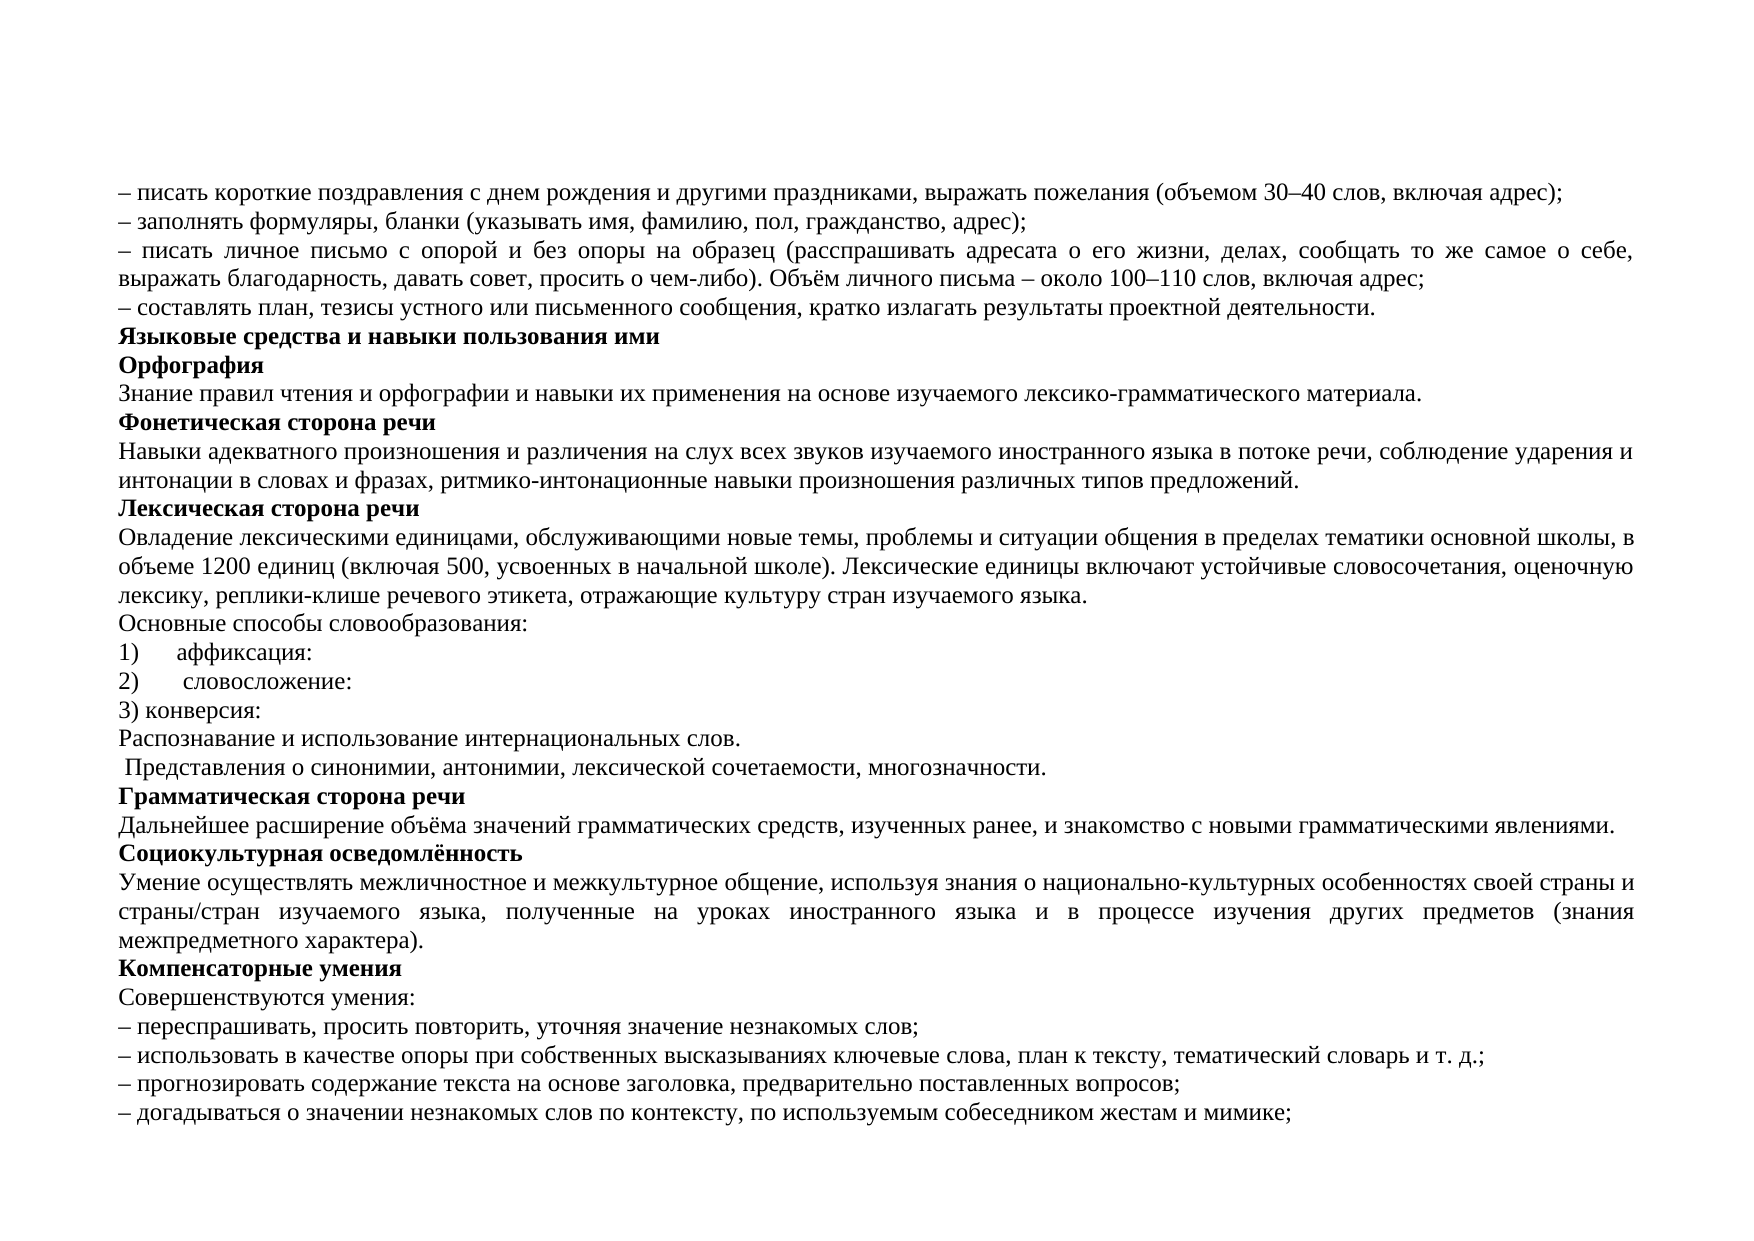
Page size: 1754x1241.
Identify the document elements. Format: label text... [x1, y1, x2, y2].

text Орфография [118, 350, 1636, 378]
text Знание правил чтения и орфографии и навыки их применения на основе изучаемого лексико-грамматического материала. [118, 378, 1636, 407]
text – писать короткие поздравления с днем рождения и другими праздниками, выражать пожелания (объемом 30–40 слов, включая адрес); [118, 177, 1636, 206]
text 2) словосложение: [118, 666, 1636, 695]
text Лексическая сторона речи [118, 493, 1636, 522]
text Представления о синонимии, антонимии, лексической сочетаемости, многозначности. [118, 752, 1636, 781]
text Совершенствуются умения: [118, 982, 1636, 1011]
text Овладение лексическими единицами, обслуживающими новые темы, проблемы и ситуации общения в пределах тематики основной школы, в объеме 1200 единиц (включая 500, усвоенных в начальной школе). Лексические единицы включают устойчивые словосочетания, оценочную лексику, реплики-клише речевого этикета, отражающие культуру стран изучаемого языка. [118, 522, 1636, 608]
text – писать личное письмо с опорой и без опоры на образец (расспрашивать адресата о его жизни, делах, сообщать то же самое о себе, выражать благодарность, давать совет, просить о чем-либо). Объём личного письма – около 100–110 слов, включая адрес; [118, 235, 1636, 292]
text Фонетическая сторона речи [118, 407, 1636, 436]
text Грамматическая сторона речи [118, 781, 1636, 810]
text Основные способы словообразования: [118, 608, 1636, 637]
text Компенсаторные умения [118, 953, 1636, 982]
text – прогнозировать содержание текста на основе заголовка, предварительно поставленных вопросов; [118, 1068, 1636, 1097]
text Умение осуществлять межличностное и межкультурное общение, используя знания о национально-культурных особенностях своей страны и страны/стран изучаемого языка, полученные на уроках иностранного языка и в процессе изучения других предметов (знания межпредметного характера). [118, 867, 1636, 953]
text Социокультурная осведомлённость [118, 838, 1636, 867]
text – заполнять формуляры, бланки (указывать имя, фамилию, пол, гражданство, адрес); [118, 206, 1636, 235]
text – переспрашивать, просить повторить, уточняя значение незнакомых слов; [118, 1011, 1636, 1040]
text 3) конверсия: [118, 695, 1636, 723]
text 1) аффиксация: [118, 637, 1636, 666]
text Распознавание и использование интернациональных слов. [118, 723, 1636, 752]
text – использовать в качестве опоры при собственных высказываниях ключевые слова, план к тексту, тематический словарь и т. д.; [118, 1040, 1636, 1068]
text Навыки адекватного произношения и различения на слух всех звуков изучаемого иностранного языка в потоке речи, соблюдение ударения и интонации в словах и фразах, ритмико-интонационные навыки произношения различных типов предложений. [118, 436, 1636, 493]
text – составлять план, тезисы устного или письменного сообщения, кратко излагать результаты проектной деятельности. [118, 292, 1636, 321]
text Языковые средства и навыки пользования ими [118, 321, 1636, 350]
text – догадываться о значении незнакомых слов по контексту, по используемым собеседником жестам и мимике; [118, 1097, 1636, 1126]
text Дальнейшее расширение объёма значений грамматических средств, изученных ранее, и знакомство с новыми грамматическими явлениями. [118, 810, 1636, 838]
